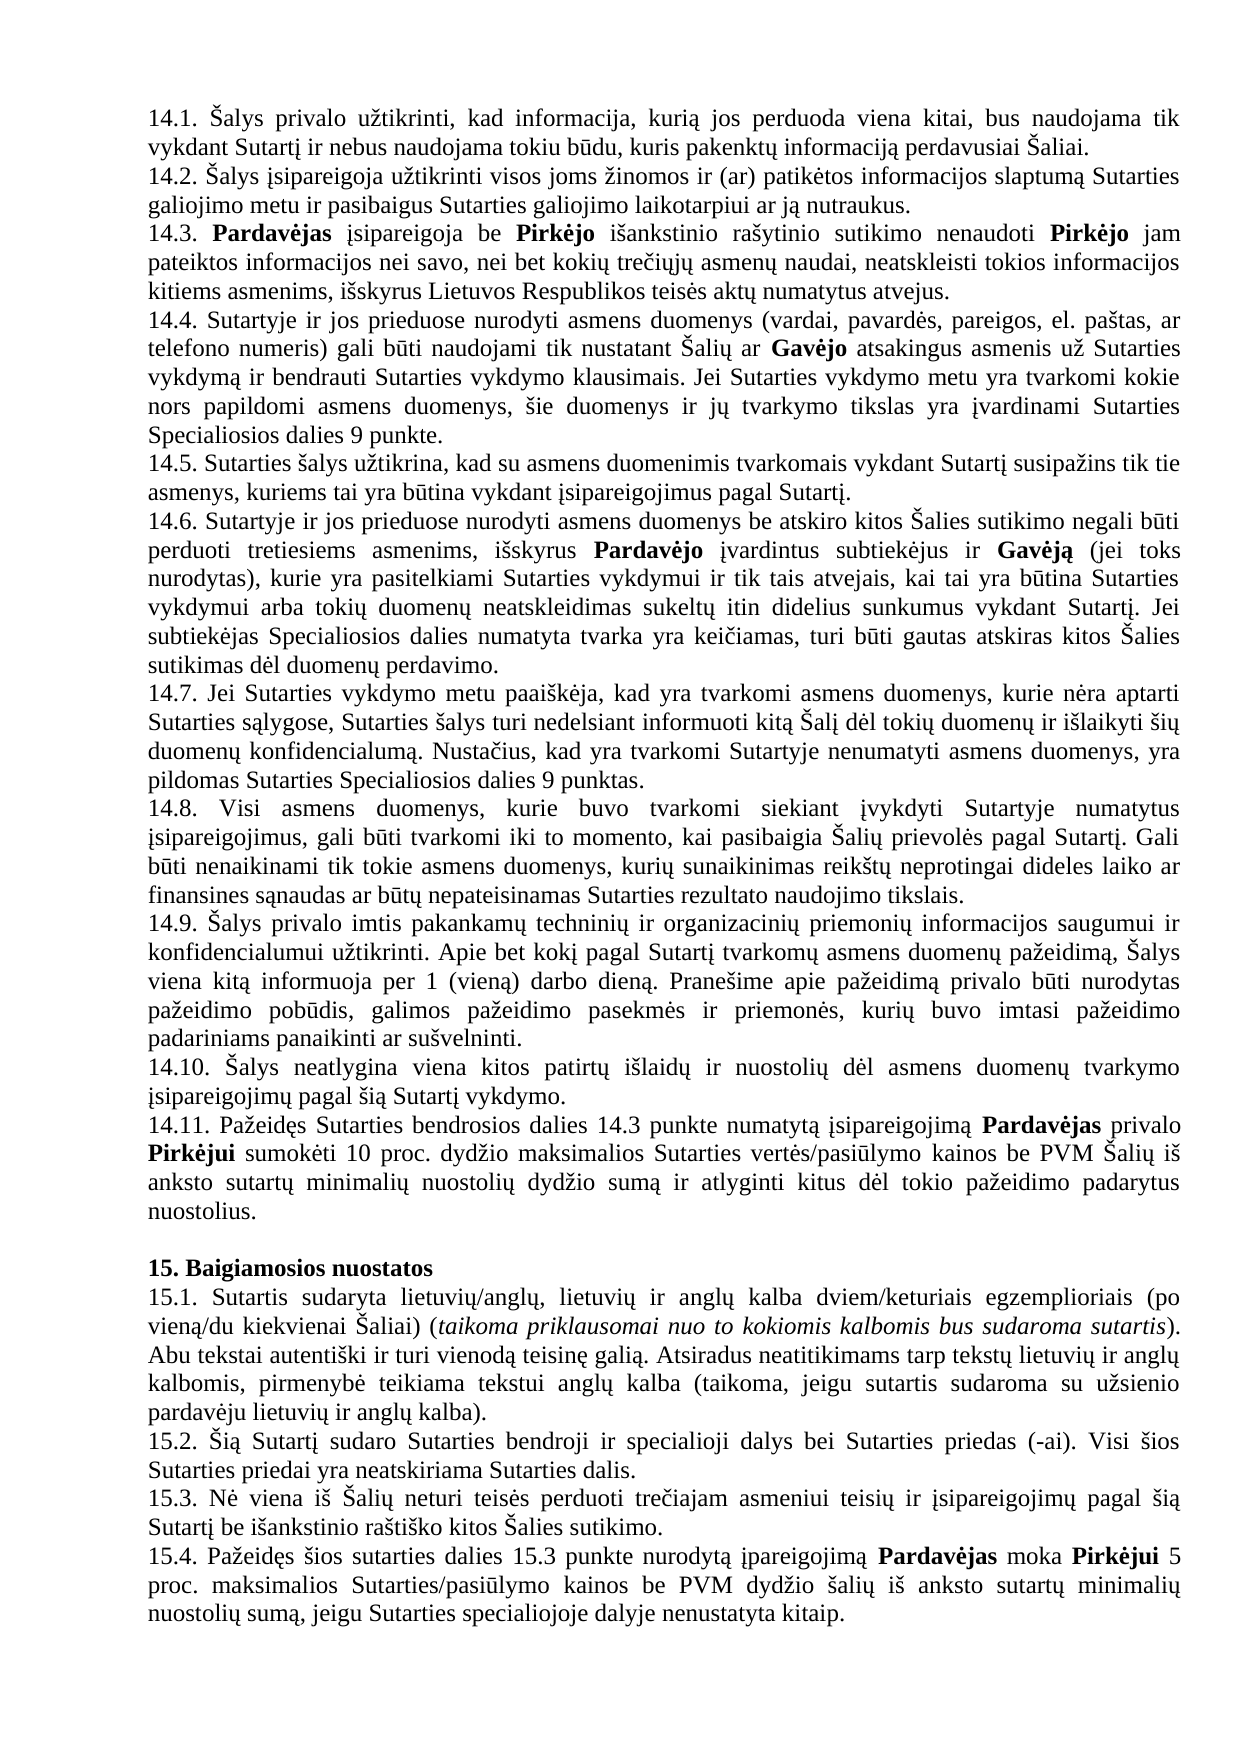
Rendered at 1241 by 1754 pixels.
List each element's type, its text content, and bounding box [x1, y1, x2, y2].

text 14.6. Sutartyje ir jos prieduose nurodyti asmens duomenys be atskiro kitos Šalies sutikimo negali būti perduoti tretiesiems asmenims, išskyrus Pardavėjo įvardintus subtiekėjus ir Gavėją (jei toks nurodytas), kurie yra pasitelkiami Sutarties vykdymui ir tik tais atvejais, kai tai yra būtina Sutarties vykdymui arba tokių duomenų neatskleidimas sukeltų itin didelius sunkumus vykdant Sutartį. Jei subtiekėjas Specialiosios dalies numatyta tvarka yra keičiamas, turi būti gautas atskiras kitos Šalies sutikimas dėl duomenų perdavimo. [148, 506, 1181, 678]
text 14.9. Šalys privalo imtis pakankamų techninių ir organizacinių priemonių informacijos saugumui ir konfidencialumui užtikrinti. Apie bet kokį pagal Sutartį tvarkomų asmens duomenų pažeidimą, Šalys viena kitą informuoja per 1 (vieną) darbo dieną. Pranešime apie pažeidimą privalo būti nurodytas pažeidimo pobūdis, galimos pažeidimo pasekmės ir priemonės, kurių buvo imtasi pažeidimo padariniams panaikinti ar sušvelninti. [148, 908, 1181, 1052]
text 15.2. Šią Sutartį sudaro Sutarties bendroji ir specialioji dalys bei Sutarties priedas (-ai). Visi šios Sutarties priedai yra neatskiriama Sutarties dalis. [148, 1426, 1181, 1483]
text 14.5. Sutarties šalys užtikrina, kad su asmens duomenimis tvarkomais vykdant Sutartį susipažins tik tie asmenys, kuriems tai yra būtina vykdant įsipareigojimus pagal Sutartį. [148, 448, 1181, 506]
text 14.1. Šalys privalo užtikrinti, kad informacija, kurią jos perduoda viena kitai, bus naudojama tik vykdant Sutartį ir nebus naudojama tokiu būdu, kuris pakenktų informaciją perdavusiai Šaliai. [148, 103, 1181, 161]
text 14.2. Šalys įsipareigoja užtikrinti visos joms žinomos ir (ar) patikėtos informacijos slaptumą Sutarties galiojimo metu ir pasibaigus Sutarties galiojimo laikotarpiui ar ją nutraukus. [148, 161, 1181, 218]
text 15.3. Nė viena iš Šalių neturi teisės perduoti trečiajam asmeniui teisių ir įsipareigojimų pagal šią Sutartį be išankstinio raštiško kitos Šalies sutikimo. [148, 1483, 1181, 1541]
text 14.7. Jei Sutarties vykdymo metu paaiškėja, kad yra tvarkomi asmens duomenys, kurie nėra aptarti Sutarties sąlygose, Sutarties šalys turi nedelsiant informuoti kitą Šalį dėl tokių duomenų ir išlaikyti šių duomenų konfidencialumą. Nustačius, kad yra tvarkomi Sutartyje nenumatyti asmens duomenys, yra pildomas Sutarties Specialiosios dalies 9 punktas. [148, 678, 1181, 793]
text 15. Baigiamosios nuostatos [148, 1253, 1181, 1282]
text 15.4. Pažeidęs šios sutarties dalies 15.3 punkte nurodytą įpareigojimą Pardavėjas moka Pirkėjui 5 proc. maksimalios Sutarties/pasiūlymo kainos be PVM dydžio šalių iš anksto sutartų minimalių nuostolių sumą, jeigu Sutarties specialiojoje dalyje nenustatyta kitaip. [148, 1541, 1181, 1627]
text 14.10. Šalys neatlygina viena kitos patirtų išlaidų ir nuostolių dėl asmens duomenų tvarkymo įsipareigojimų pagal šią Sutartį vykdymo. [148, 1052, 1181, 1110]
text 14.4. Sutartyje ir jos prieduose nurodyti asmens duomenys (vardai, pavardės, pareigos, el. paštas, ar telefono numeris) gali būti naudojami tik nustatant Šalių ar Gavėjo atsakingus asmenis už Sutarties vykdymą ir bendrauti Sutarties vykdymo klausimais. Jei Sutarties vykdymo metu yra tvarkomi kokie nors papildomi asmens duomenys, šie duomenys ir jų tvarkymo tikslas yra įvardinami Sutarties Specialiosios dalies 9 punkte. [148, 305, 1181, 448]
text 14.3. Pardavėjas įsipareigoja be Pirkėjo išankstinio rašytinio sutikimo nenaudoti Pirkėjo jam pateiktos informacijos nei savo, nei bet kokių trečiųjų asmenų naudai, neatskleisti tokios informacijos kitiems asmenims, išskyrus Lietuvos Respublikos teisės aktų numatytus atvejus. [148, 218, 1181, 305]
text 14.8. Visi asmens duomenys, kurie buvo tvarkomi siekiant įvykdyti Sutartyje numatytus įsipareigojimus, gali būti tvarkomi iki to momento, kai pasibaigia Šalių prievolės pagal Sutartį. Gali būti nenaikinami tik tokie asmens duomenys, kurių sunaikinimas reikštų neprotingai dideles laiko ar finansines sąnaudas ar būtų nepateisinamas Sutarties rezultato naudojimo tikslais. [148, 793, 1181, 908]
text 15.1. Sutartis sudaryta lietuvių/anglų, lietuvių ir anglų kalba dviem/keturiais egzemplioriais (po vieną/du kiekvienai Šaliai) (taikoma priklausomai nuo to kokiomis kalbomis bus sudaroma sutartis). Abu tekstai autentiški ir turi vienodą teisinę galią. Atsiradus neatitikimams tarp tekstų lietuvių ir anglų kalbomis, pirmenybė teikiama tekstui anglų kalba (taikoma, jeigu sutartis sudaroma su užsienio pardavėju lietuvių ir anglų kalba). [148, 1282, 1181, 1426]
text 14.11. Pažeidęs Sutarties bendrosios dalies 14.3 punkte numatytą įsipareigojimą Pardavėjas privalo Pirkėjui sumokėti 10 proc. dydžio maksimalios Sutarties vertės/pasiūlymo kainos be PVM Šalių iš anksto sutartų minimalių nuostolių dydžio sumą ir atlyginti kitus dėl tokio pažeidimo padarytus nuostolius. [148, 1110, 1181, 1225]
